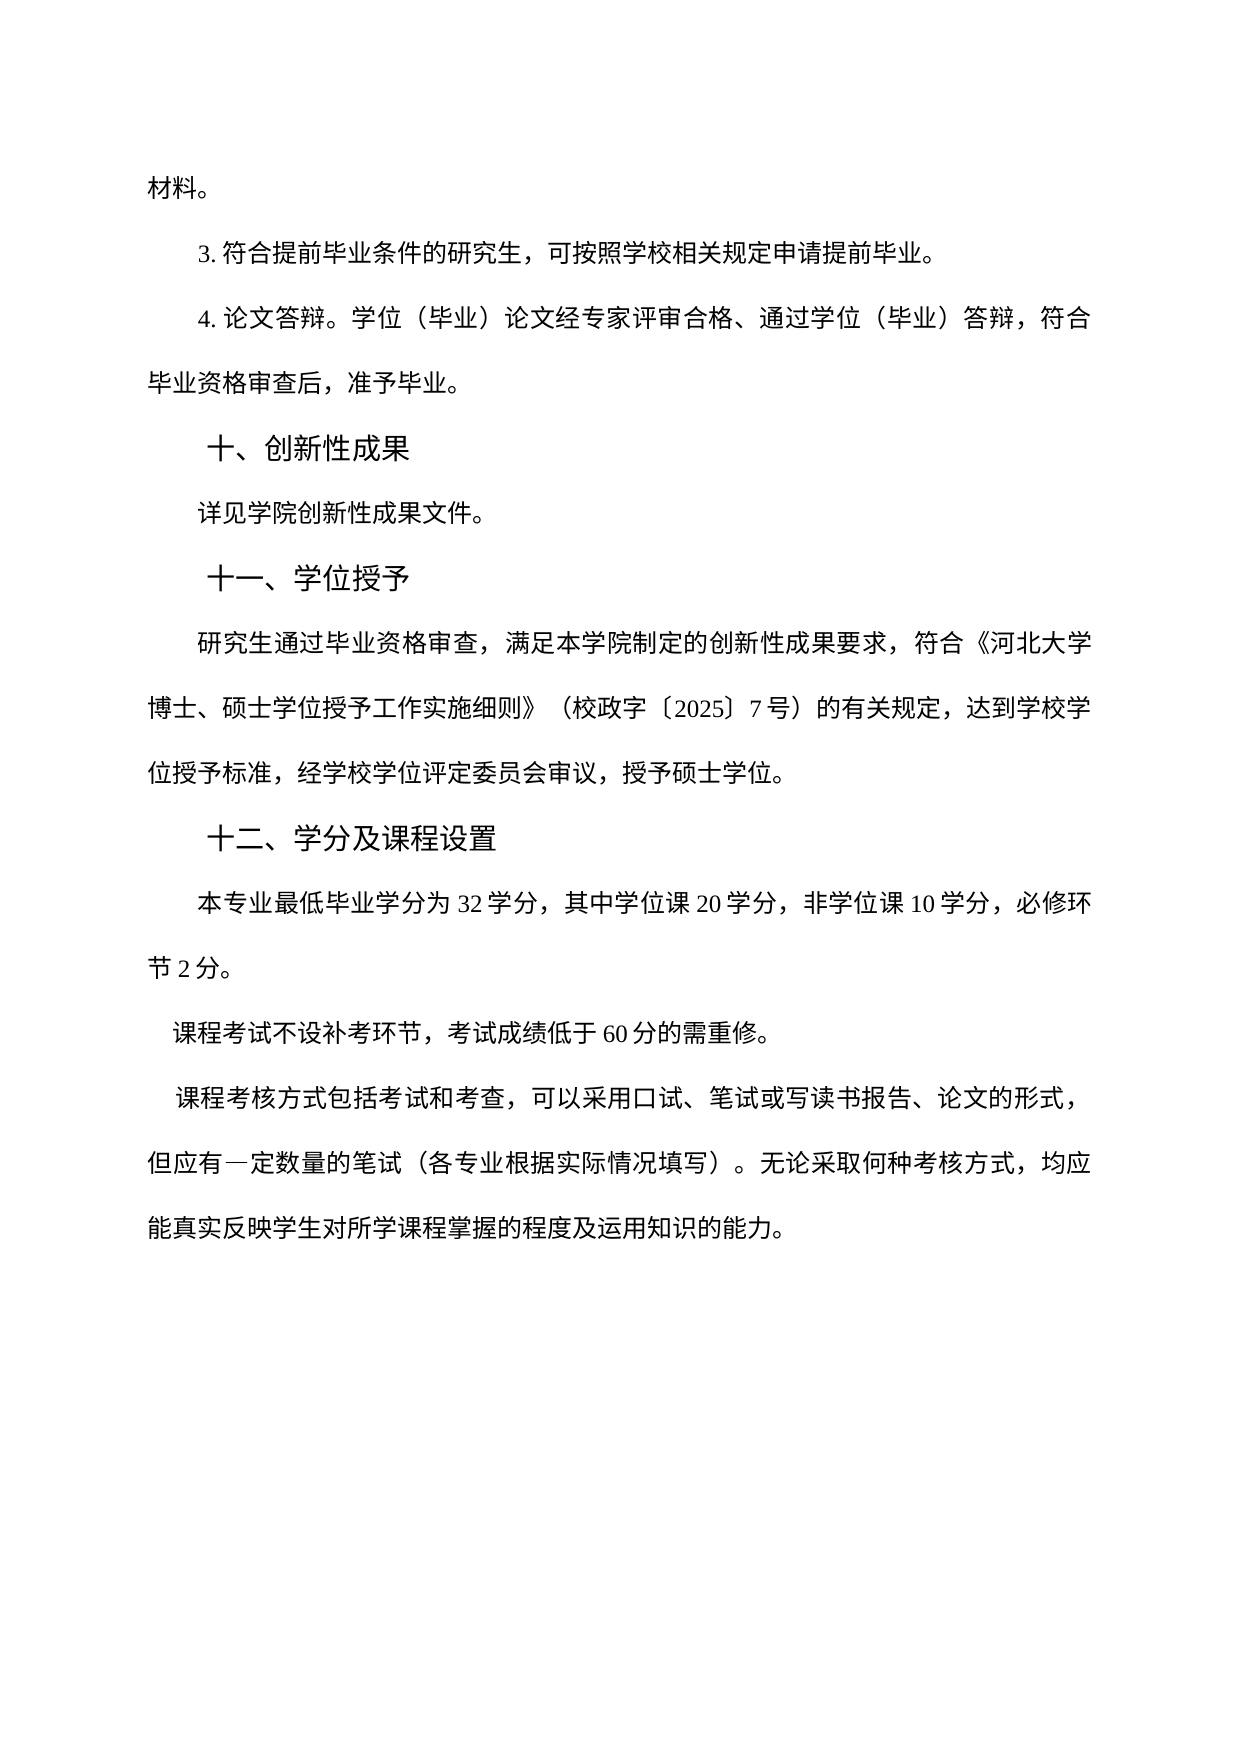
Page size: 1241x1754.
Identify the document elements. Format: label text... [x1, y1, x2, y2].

text 详见学院创新性成果文件。 [148, 479, 1092, 544]
text 十二、学分及课程设置 [148, 804, 1092, 869]
text 本专业最低毕业学分为32学分，其中学位课20学分，非学位课10学分，必修环节2分。 [148, 869, 1092, 999]
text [148, 154, 1092, 219]
text 十一、学位授予 [148, 544, 1092, 609]
text 4. 论文答辩。学位（毕业）论文经专家评审合格、通过学位（毕业）答辩，符合毕业资格审查后，准予毕业。 [148, 284, 1092, 414]
text 3. 符合提前毕业条件的研究生，可按照学校相关规定申请提前毕业。 [148, 219, 1092, 284]
text 十、创新性成果 [148, 414, 1092, 479]
text 课程考核方式包括考试和考查，可以采用口试、笔试或写读书报告、论文的形式，但应有—定数量的笔试（各专业根据实际情况填写）。无论采取何种考核方式，均应能真实反映学生对所学课程掌握的程度及运用知识的能力。 [148, 1064, 1092, 1259]
text 研究生通过毕业资格审查，满足本学院制定的创新性成果要求，符合《河北大学博士、硕士学位授予工作实施细则》（校政字〔2025〕7号）的有关规定，达到学校学位授予标准，经学校学位评定委员会审议，授予硕士学位。 [148, 609, 1092, 804]
text 课程考试不设补考环节，考试成绩低于60分的需重修。 [148, 999, 1092, 1064]
